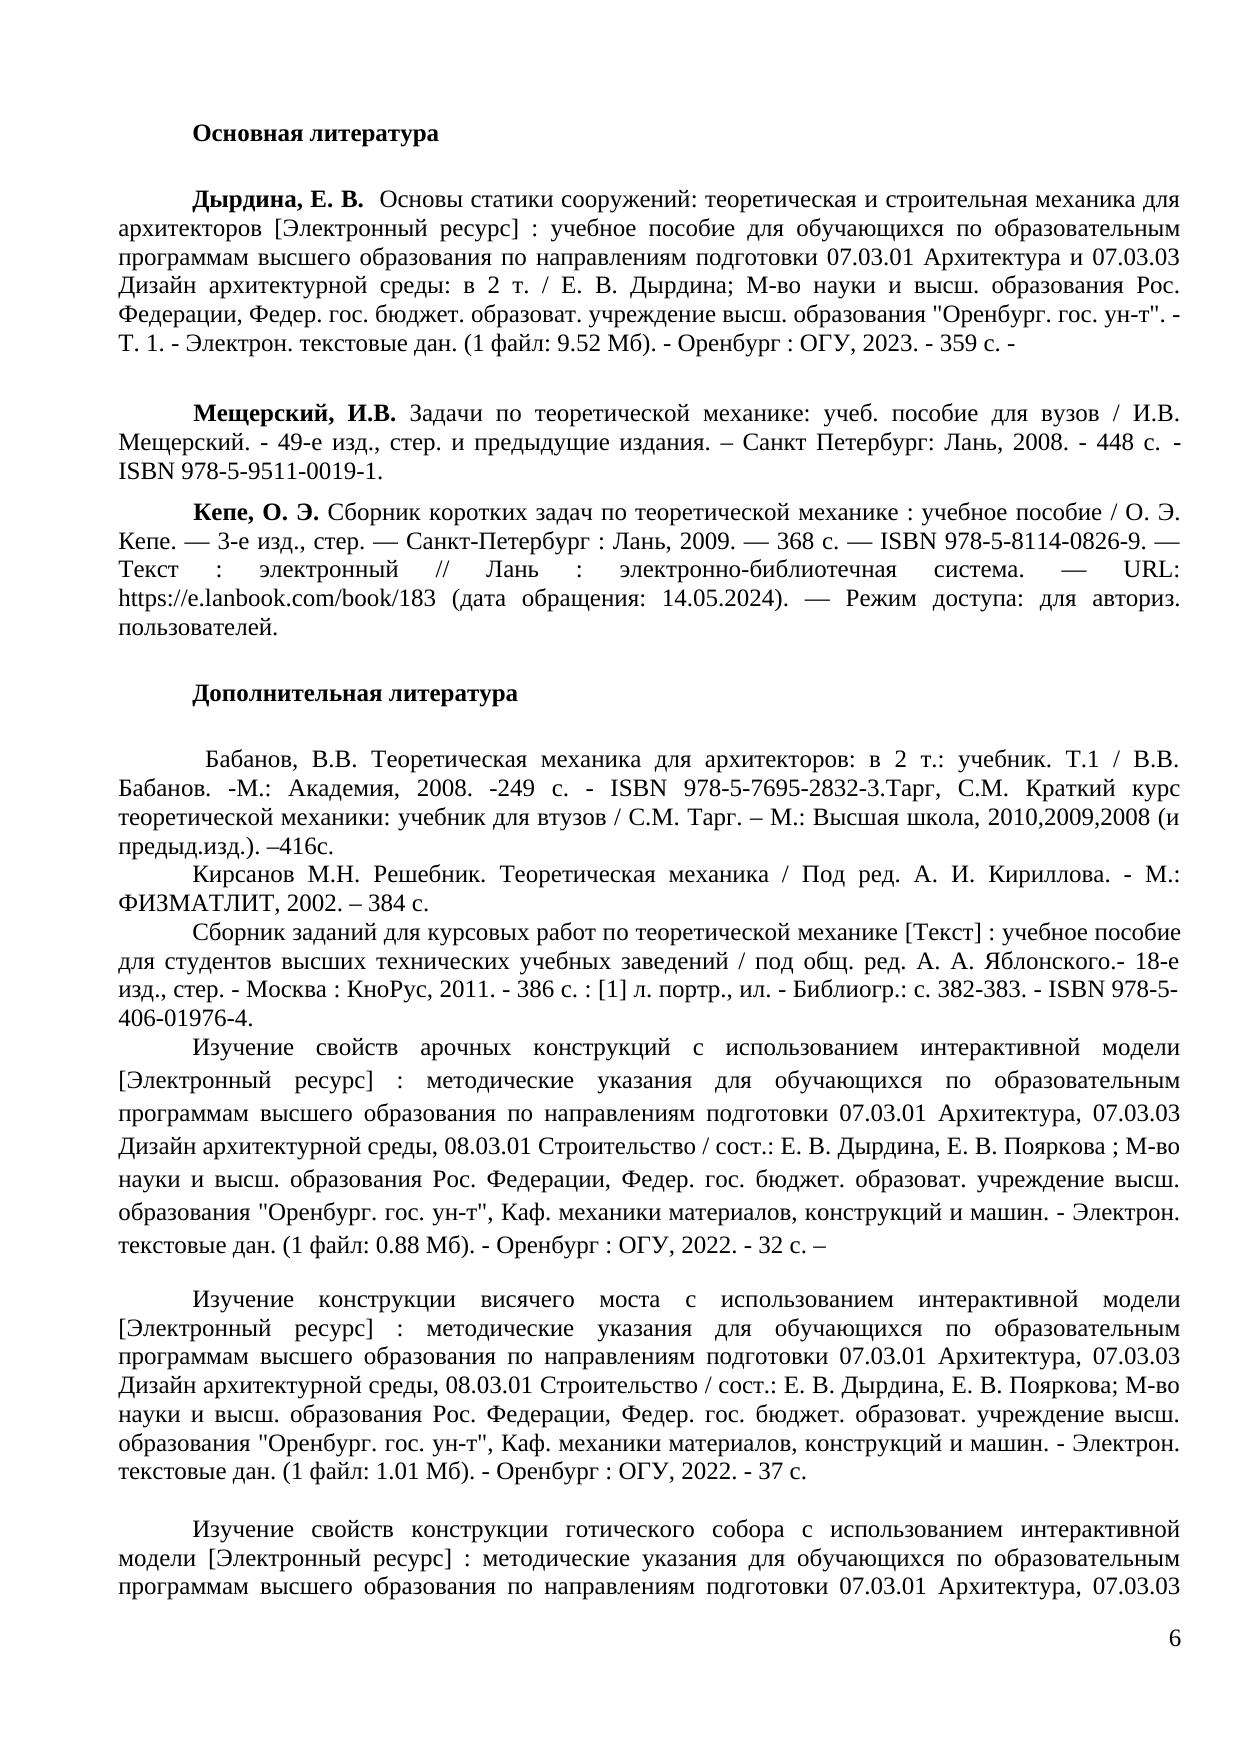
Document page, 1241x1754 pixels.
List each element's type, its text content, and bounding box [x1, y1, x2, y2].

text Дополнительная литература [118, 678, 1181, 707]
text Кирсанов М.Н. Решебник. Теоретическая механика / Под ред. А. И. Кириллова. - М.: ФИЗМАТЛИТ, 2002. – 384 с. [118, 859, 1181, 917]
text Бабанов, В.В. Теоретическая механика для архитекторов: в 2 т.: учебник. Т.1 / В.В. Бабанов. -М.: Академия, 2008. -249 с. - ISBN 978-5-7695-2832-3.Тарг, С.М. Краткий курс теоретической механики: учебник для втузов / С.М. Тарг. – М.: Высшая школа, 2010,2009,2008 (и предыд.изд.). –416с. [118, 744, 1181, 859]
text Изучение конструкции висячего моста с использованием интерактивной модели [Электронный ресурс] : методические указания для обучающихся по образовательным программам высшего образования по направлениям подготовки 07.03.01 Архитектура, 07.03.03 Дизайн архитектурной среды, 08.03.01 Строительство / сост.: Е. В. Дырдина, Е. В. Пояркова; М-во науки и высш. образования Рос. Федерации, Федер. гос. бюджет. образоват. учреждение высш. образования "Оренбург. гос. ун-т", Каф. механики материалов, конструкций и машин. - Электрон. текстовые дан. (1 файл: 1.01 Мб). - Оренбург : ОГУ, 2022. - 37 с. [118, 1284, 1181, 1485]
text Дырдина, Е. В. Основы статики сооружений: теоретическая и строительная механика для архитекторов [Электронный ресурс] : учебное пособие для обучающихся по образовательным программам высшего образования по направлениям подготовки 07.03.01 Архитектура и 07.03.03 Дизайн архитектурной среды: в 2 т. / Е. В. Дырдина; М-во науки и высш. образования Рос. Федерации, Федер. гос. бюджет. образоват. учреждение высш. образования "Оренбург. гос. ун-т". - Т. 1. - Электрон. текстовые дан. (1 файл: 9.52 Мб). - Оренбург : ОГУ, 2023. - 359 с. - [118, 184, 1181, 357]
text Сборник заданий для курсовых работ по теоретической механике [Текст] : учебное пособие для студентов высших технических учебных заведений / под общ. ред. А. А. Яблонского.- 18-е изд., стер. - Москва : КноРус, 2011. - 386 с. : [1] л. портр., ил. - Библиогр.: с. 382-383. - ISBN 978-5-406-01976-4. [118, 917, 1181, 1032]
text Кепе, О. Э. Сборник коротких задач по теоретической механике : учебное пособие / О. Э. Кепе. — 3-е изд., стер. — Санкт-Петербург : Лань, 2009. — 368 с. — ISBN 978-5-8114-0826-9. — Текст : электронный // Лань : электронно-библиотечная система. — URL: https://e.lanbook.com/book/183 (дата обращения: 14.05.2024). — Режим доступа: для авториз. пользователей. [118, 497, 1181, 641]
text Изучение свойств арочных конструкций с использованием интерактивной модели [Электронный ресурс] : методические указания для обучающихся по образовательным программам высшего образования по направлениям подготовки 07.03.01 Архитектура, 07.03.03 Дизайн архитектурной среды, 08.03.01 Строительство / сост.: Е. В. Дырдина, Е. В. Пояркова ; М-во науки и высш. образования Рос. Федерации, Федер. гос. бюджет. образоват. учреждение высш. образования "Оренбург. гос. ун-т", Каф. механики материалов, конструкций и машин. - Электрон. текстовые дан. (1 файл: 0.88 Мб). - Оренбург : ОГУ, 2022. - 32 с. – [118, 1032, 1181, 1259]
text Мещерский, И.В. Задачи по теоретической механике: учеб. пособие для вузов / И.В. Мещерский. - 49-е изд., стер. и предыдущие издания. – Санкт Петербург: Лань, 2008. - 448 с. - ISBN 978-5-9511-0019-1. [118, 398, 1181, 484]
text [118, 1514, 1181, 1600]
text Основная литература [118, 118, 1181, 147]
